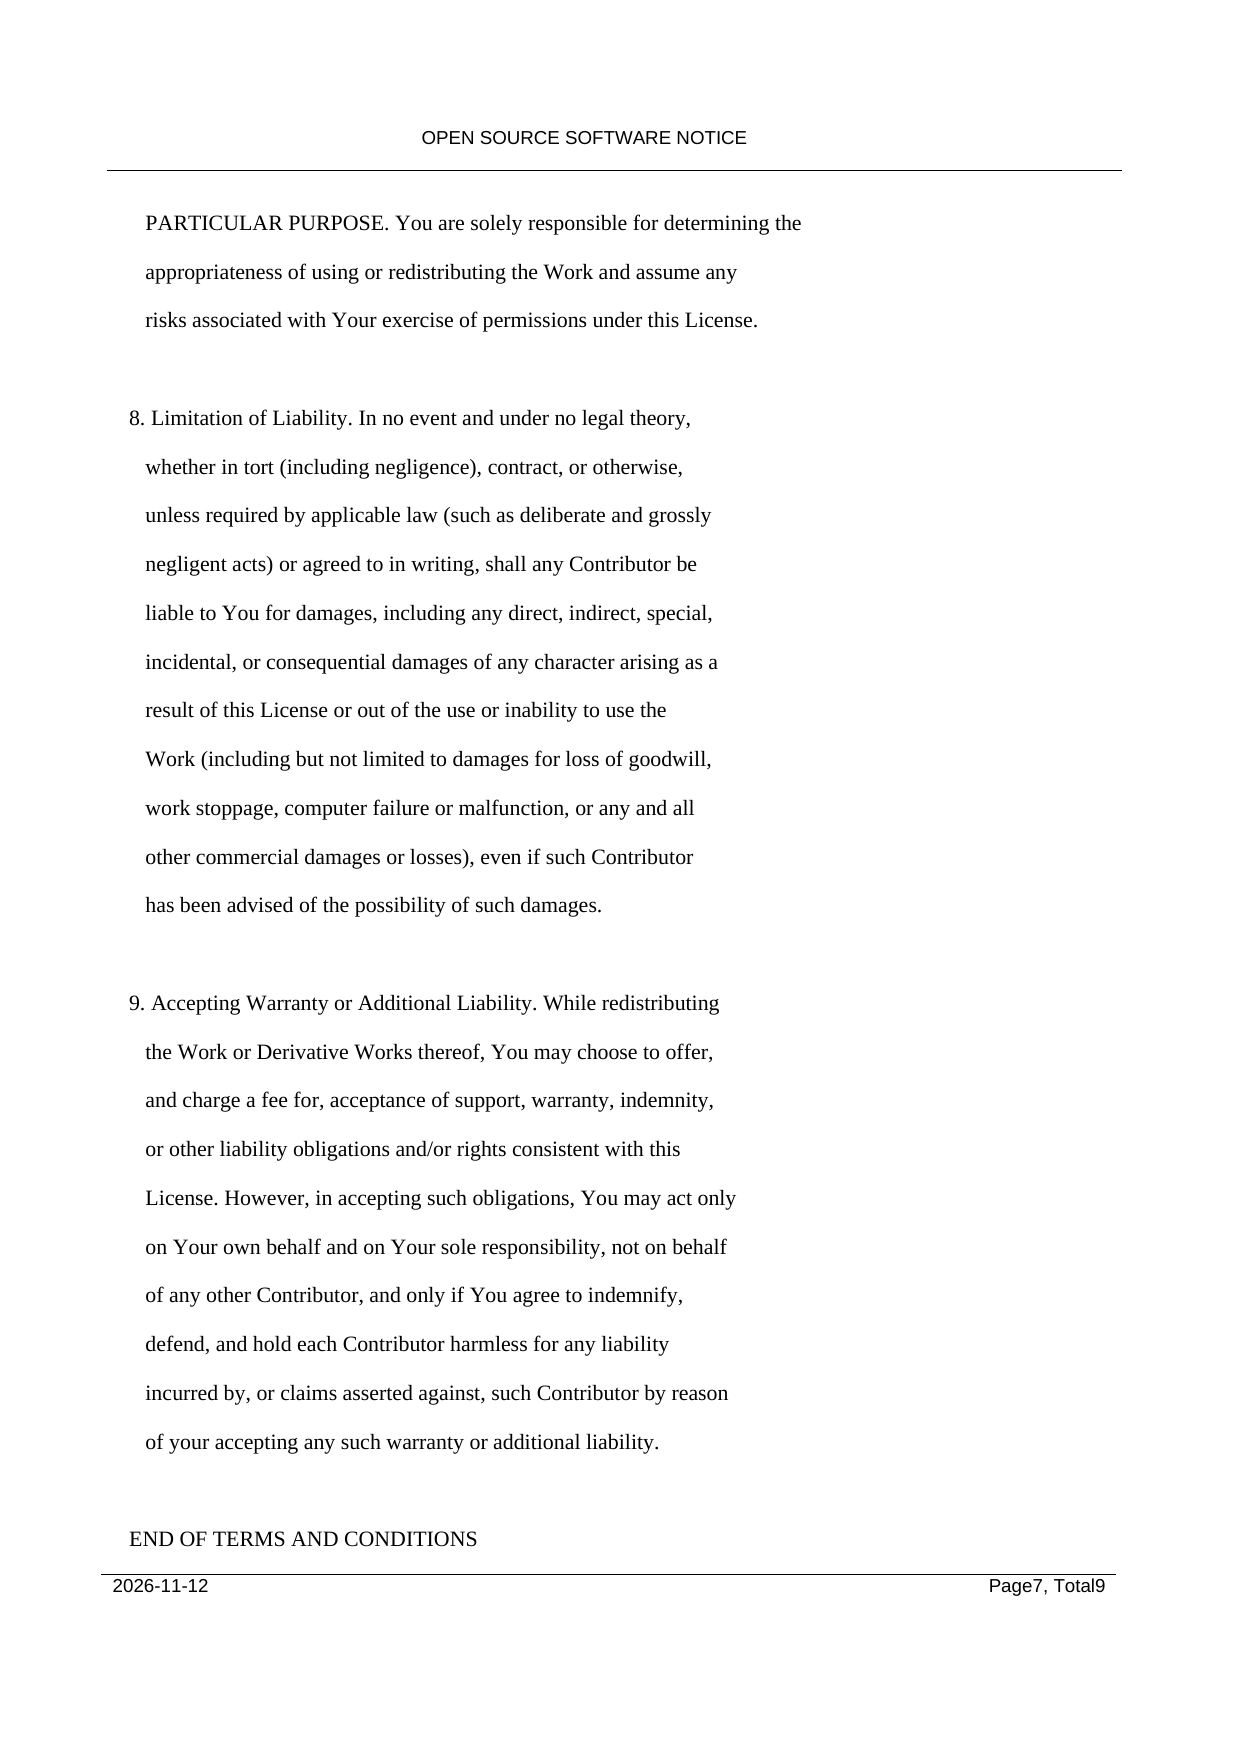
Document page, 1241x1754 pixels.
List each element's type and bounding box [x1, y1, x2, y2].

text [112, 206, 1128, 1555]
